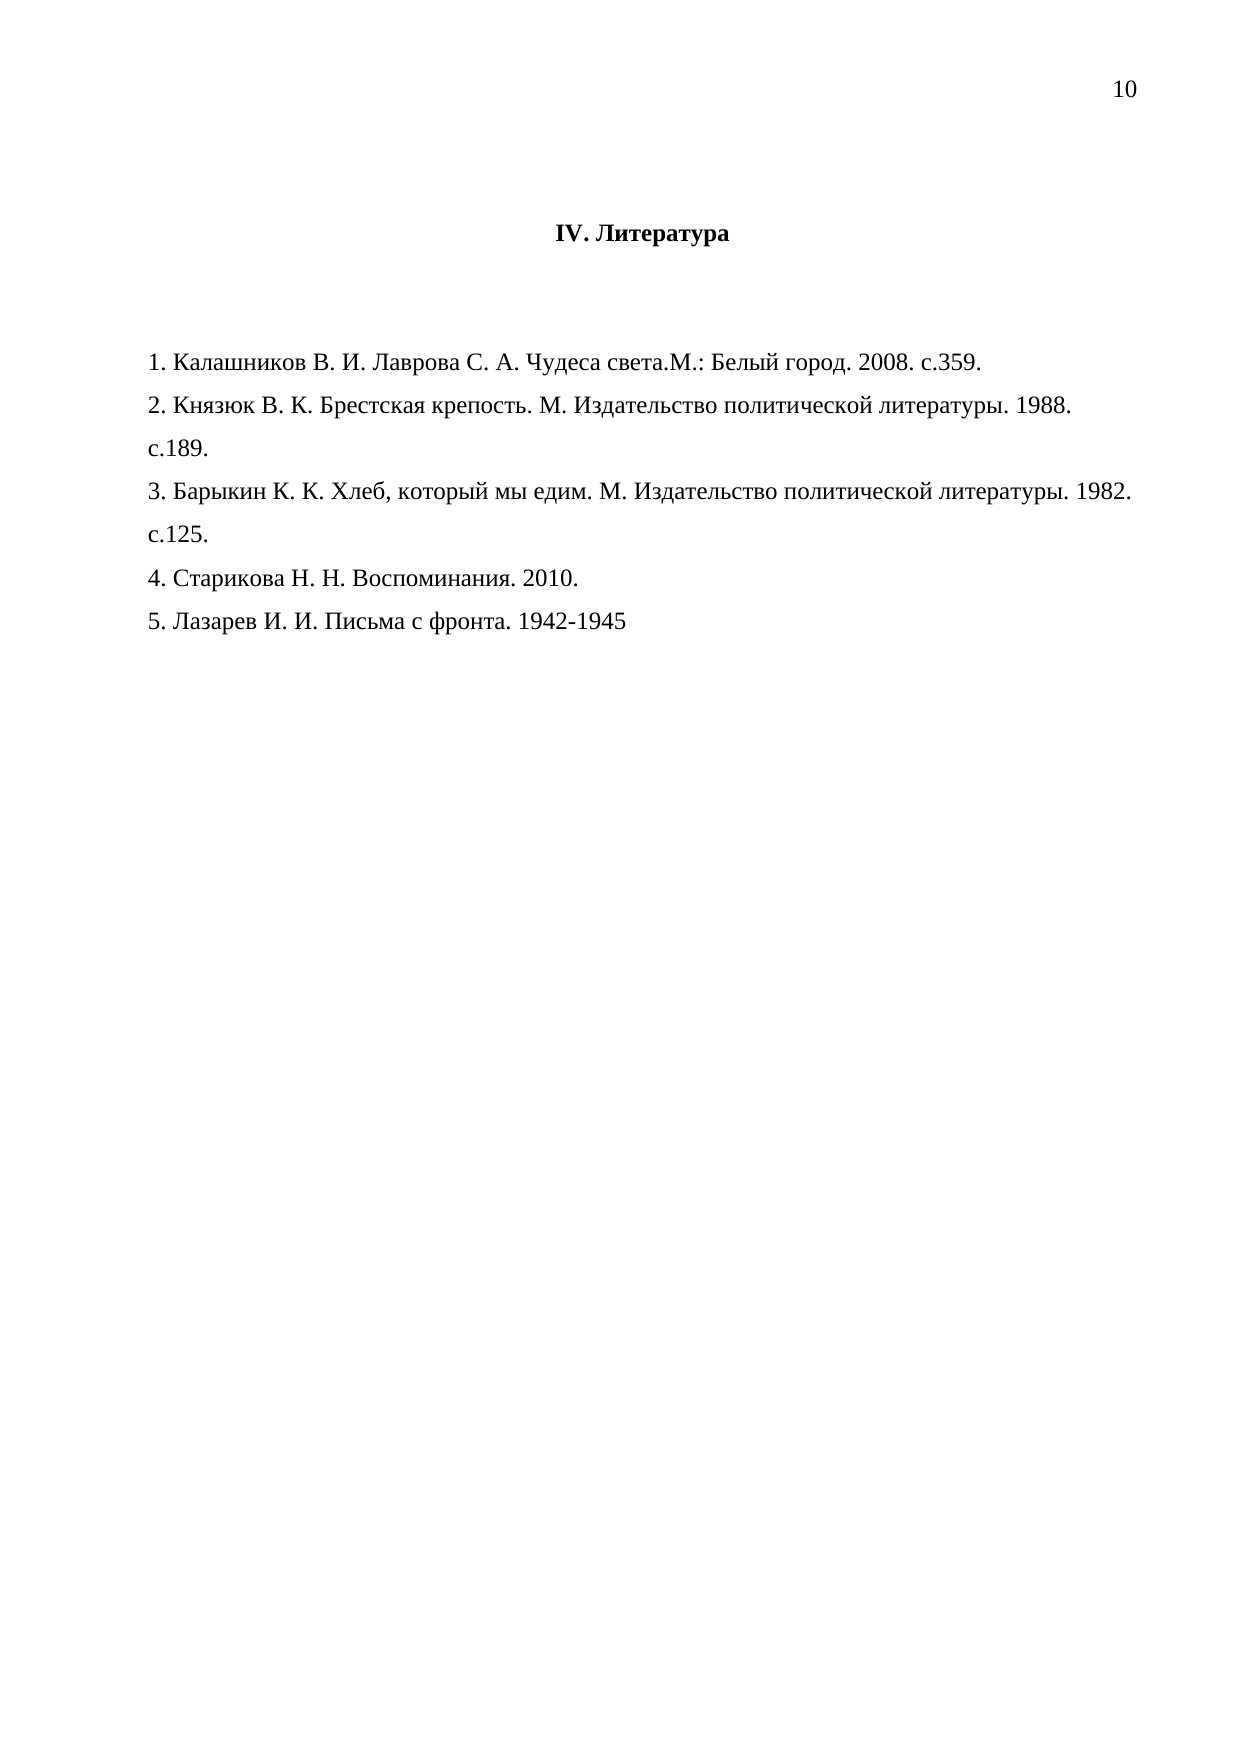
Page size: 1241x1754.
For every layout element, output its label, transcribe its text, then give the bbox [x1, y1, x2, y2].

text IV. Литература [148, 218, 1137, 246]
text 5. Лазарев И. И. Письма с фронта. 1942-1945 [148, 606, 1137, 634]
text 1. Калашников В. И. Лаврова С. А. Чудеса света.М.: Белый город. 2008. с.359. [148, 347, 1137, 376]
text 4. Старикова Н. Н. Воспоминания. 2010. [148, 563, 1137, 591]
text 2. Князюк В. К. Брестская крепость. М. Издательство политической литературы. 1988. с.189. [148, 390, 1137, 462]
text 3. Барыкин К. К. Хлеб, который мы едим. М. Издательство политической литературы. 1982. с.125. [148, 476, 1137, 548]
